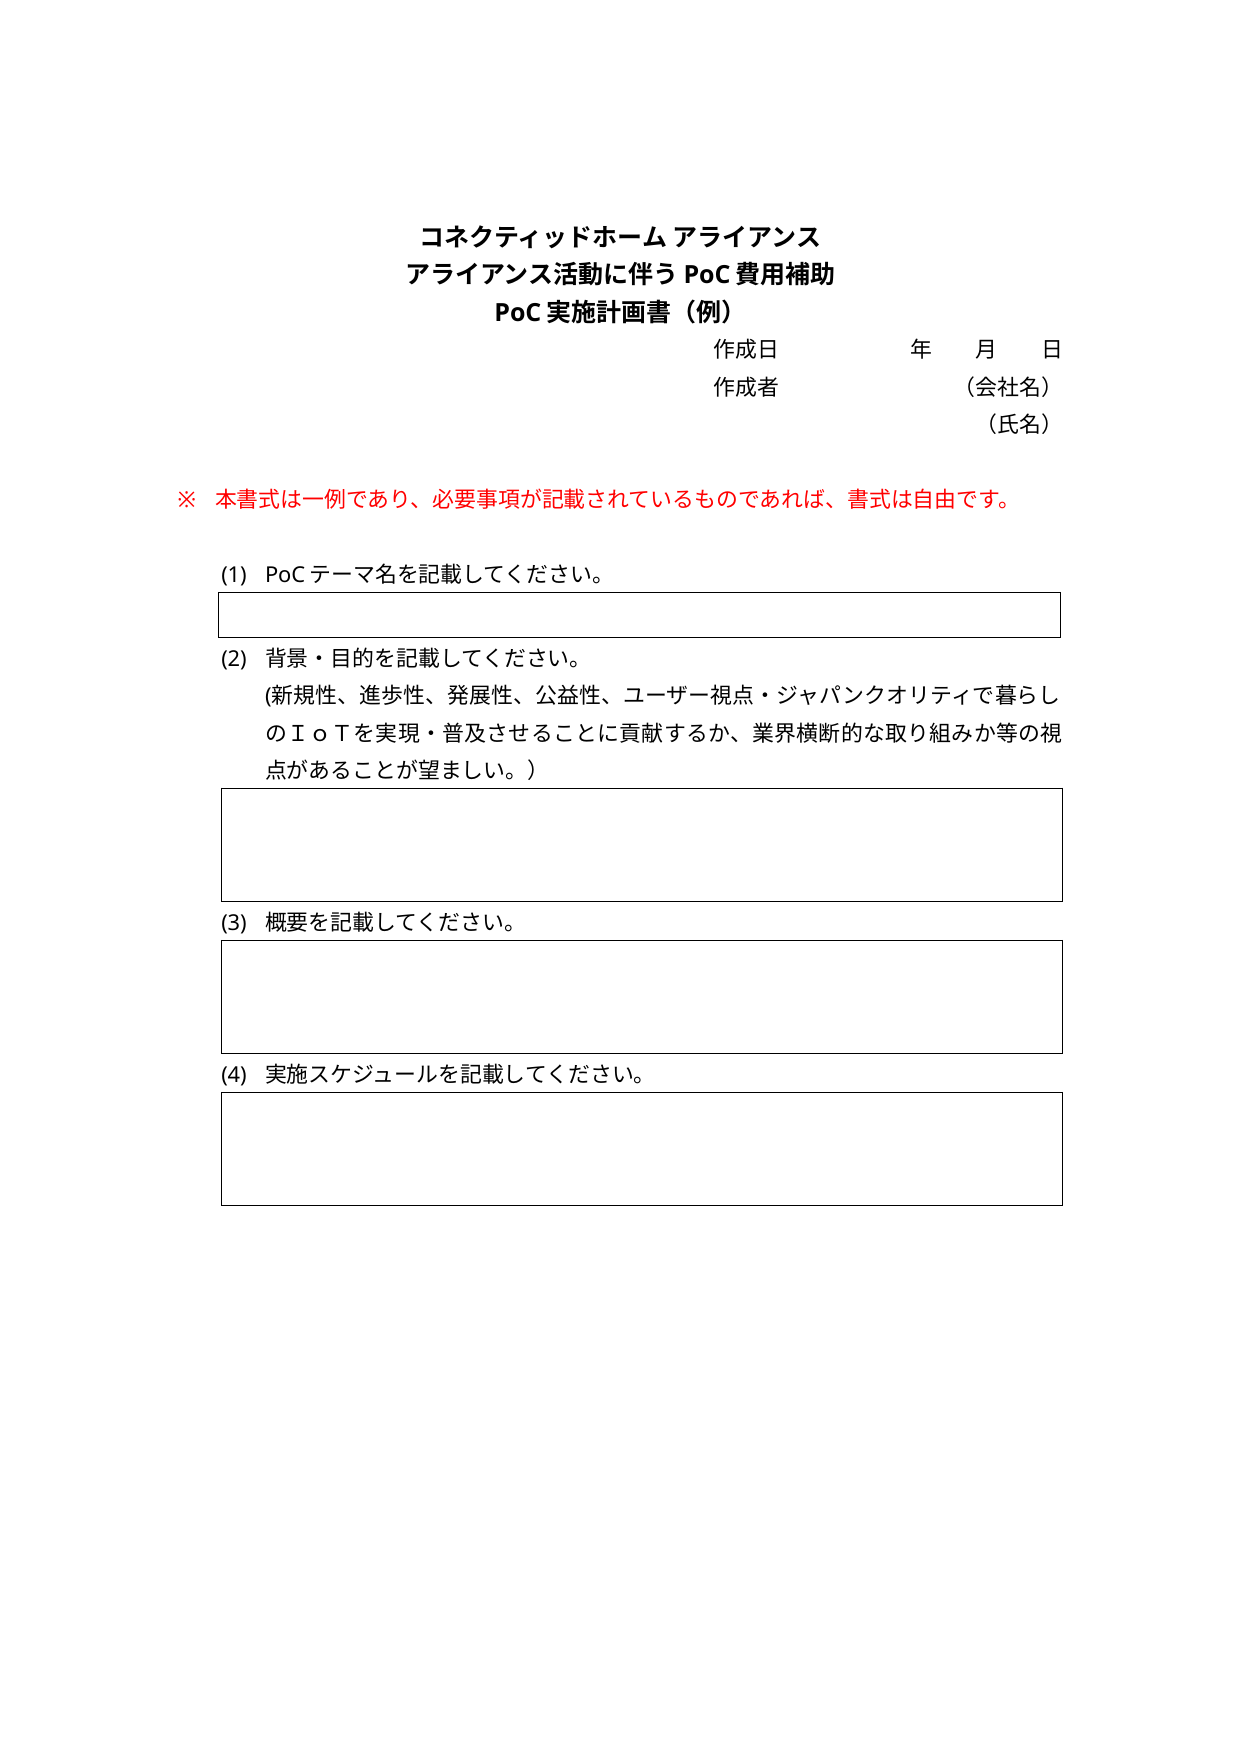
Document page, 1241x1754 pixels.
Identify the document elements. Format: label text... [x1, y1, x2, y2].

list 概要を記載してください。 [221, 902, 1063, 940]
text PoC実施計画書（例） [177, 292, 1063, 329]
list (新規性、進歩性、発展性、公益性、ユーザー視点・ジャパンクオリティで暮らしのＩｏＴを実現・普及させることに貢献するか、業界横断的な取り組みか等の視点があることが望ましい。） [265, 675, 1063, 788]
list 本書式は一例であり、必要事項が記載されているものであれば、書式は自由です。 [177, 479, 1063, 517]
list PoCテーマ名を記載してください。 [221, 554, 1063, 592]
text アライアンス活動に伴うPoC費用補助 [177, 254, 1063, 292]
text （氏名） [177, 404, 1063, 442]
table_header [222, 1093, 1062, 1205]
list 背景・目的を記載してください。 [221, 638, 1063, 675]
list 実施スケジュールを記載してください。 [221, 1054, 1063, 1092]
text 作成日 年 月 日 [177, 329, 1063, 367]
text 作成者 （会社名） [177, 367, 1063, 404]
table_header [219, 593, 1060, 637]
table_header [222, 941, 1062, 1053]
text コネクティッドホーム アライアンス [177, 217, 1063, 254]
table_header [222, 789, 1062, 901]
